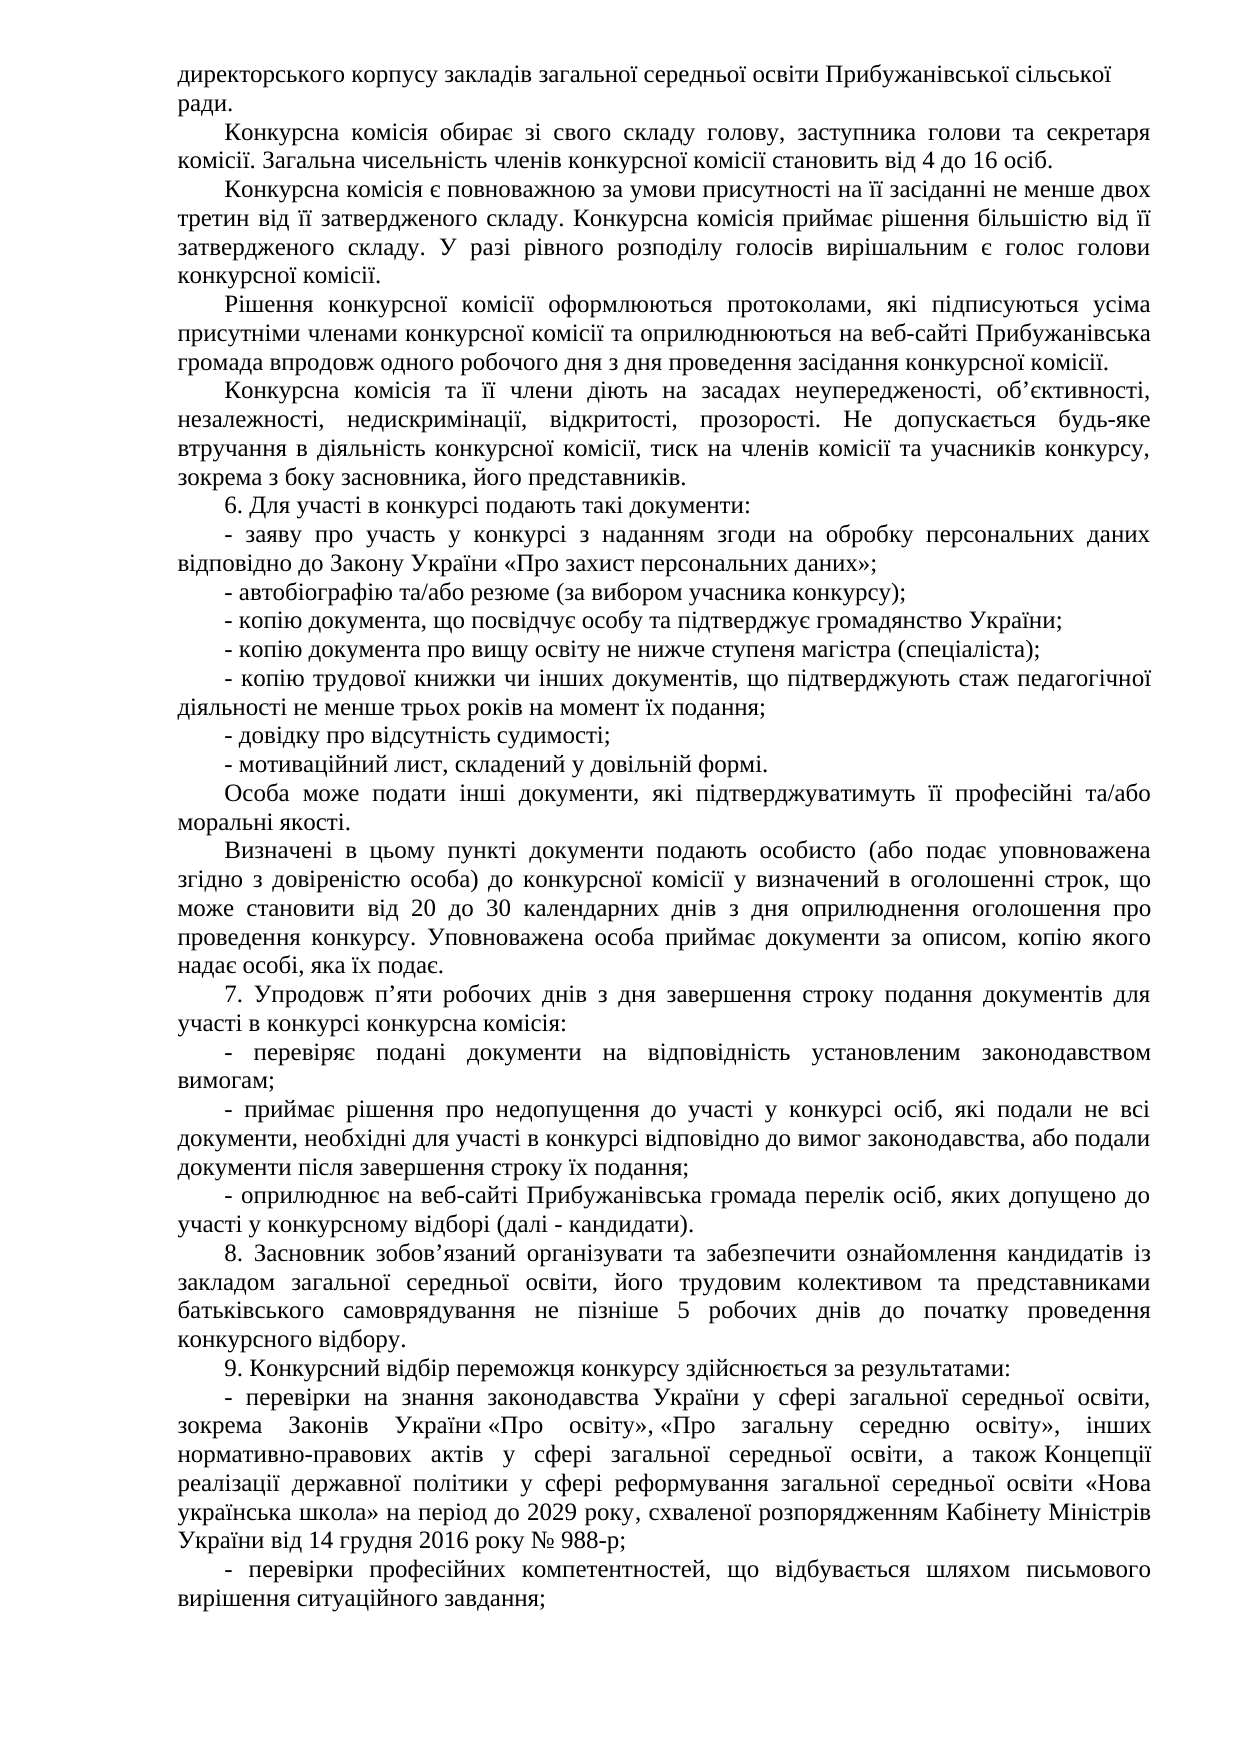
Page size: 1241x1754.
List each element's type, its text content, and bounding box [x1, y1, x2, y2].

text Конкурсна комісія та її члени діють на засадах неупередженості, об’єктивності, незалежності, недискримінації, відкритості, прозорості. Не допускається будь-яке втручання в діяльність конкурсної комісії, тиск на членів комісії та учасників конкурсу, зокрема з боку засновника, його представників. [177, 375, 1152, 490]
text 6. Для участі в конкурсі подають такі документи: [177, 490, 1152, 519]
text - автобіографію та/або резюме (за вибором учасника конкурсу); [177, 577, 1152, 605]
text - перевірки професійних компетентностей, що відбувається шляхом письмового вирішення ситуаційного завдання; [177, 1554, 1152, 1612]
text Визначені в цьому пункті документи подають особисто (або подає уповноважена згідно з довіреністю особа) до конкурсної комісії у визначений в оголошенні строк, що може становити від 20 до 30 календарних днів з дня оприлюднення оголошення про проведення конкурсу. Уповноважена особа приймає документи за описом, копію якого надає особі, яка їх подає. [177, 835, 1152, 979]
text - приймає рішення про недопущення до участі у конкурсі осіб, які подали не всі документи, необхідні для участі в конкурсі відповідно до вимог законодавства, або подали документи після завершення строку їх подання; [177, 1094, 1152, 1180]
text 9. Конкурсний відбір переможця конкурсу здійснюється за результатами: [177, 1353, 1152, 1382]
text - заяву про участь у конкурсі з наданням згоди на обробку персональних даних відповідно до Закону України «Про захист персональних даних»; [177, 519, 1152, 577]
text 7. Упродовж п’яти робочих днів з дня завершення строку подання документів для участі в конкурсі конкурсна комісія: [177, 979, 1152, 1037]
text Рішення конкурсної комісії оформлюються протоколами, які підписуються усіма присутніми членами конкурсної комісії та оприлюднюються на веб-сайті Прибужанівська громада впродовж одного робочого дня з дня проведення засідання конкурсної комісії. [177, 289, 1152, 375]
text Конкурсна комісія є повноважною за умови присутності на її засіданні не менше двох третин від її затвердженого складу. Конкурсна комісія приймає рішення більшістю від її затвердженого складу. У разі рівного розподілу голосів вирішальним є голос голови конкурсної комісії. [177, 174, 1152, 289]
text - перевірки на знання законодавства України у сфері загальної середньої освіти, зокрема Законів України «Про освіту», «Про загальну середню освіту», інших нормативно-правових актів у сфері загальної середньої освіти, а також Концепції реалізації державної політики у сфері реформування загальної середньої освіти «Нова українська школа» на період до 2029 року, схваленої розпорядженням Кабінету Міністрів України від 14 грудня 2016 року № 988-р; [177, 1382, 1152, 1554]
text - перевіряє подані документи на відповідність установленим законодавством вимогам; [177, 1037, 1152, 1094]
text - копію документа, що посвідчує особу та підтверджує громадянство України; [177, 605, 1152, 634]
text - копію документа про вищу освіту не нижче ступеня магістра (спеціаліста); [177, 634, 1152, 663]
text - копію трудової книжки чи інших документів, що підтверджують стаж педагогічної діяльності не менше трьох років на момент їх подання; [177, 663, 1152, 720]
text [177, 59, 1152, 117]
text - довідку про відсутність судимості; [177, 720, 1152, 749]
text - мотиваційний лист, складений у довільній формі. [177, 749, 1152, 778]
text - оприлюднює на веб-сайті Прибужанівська громада перелік осіб, яких допущено до участі у конкурсному відборі (далі - кандидати). [177, 1180, 1152, 1238]
text 8. Засновник зобов’язаний організувати та забезпечити ознайомлення кандидатів із закладом загальної середньої освіти, його трудовим колективом та представниками батьківського самоврядування не пізніше 5 робочих днів до початку проведення конкурсного відбору. [177, 1238, 1152, 1353]
text Конкурсна комісія обирає зі свого складу голову, заступника голови та секретаря комісії. Загальна чисельність членів конкурсної комісії становить від 4 до 16 осіб. [177, 117, 1152, 174]
text Особа може подати інші документи, які підтверджуватимуть її професійні та/або моральні якості. [177, 778, 1152, 835]
